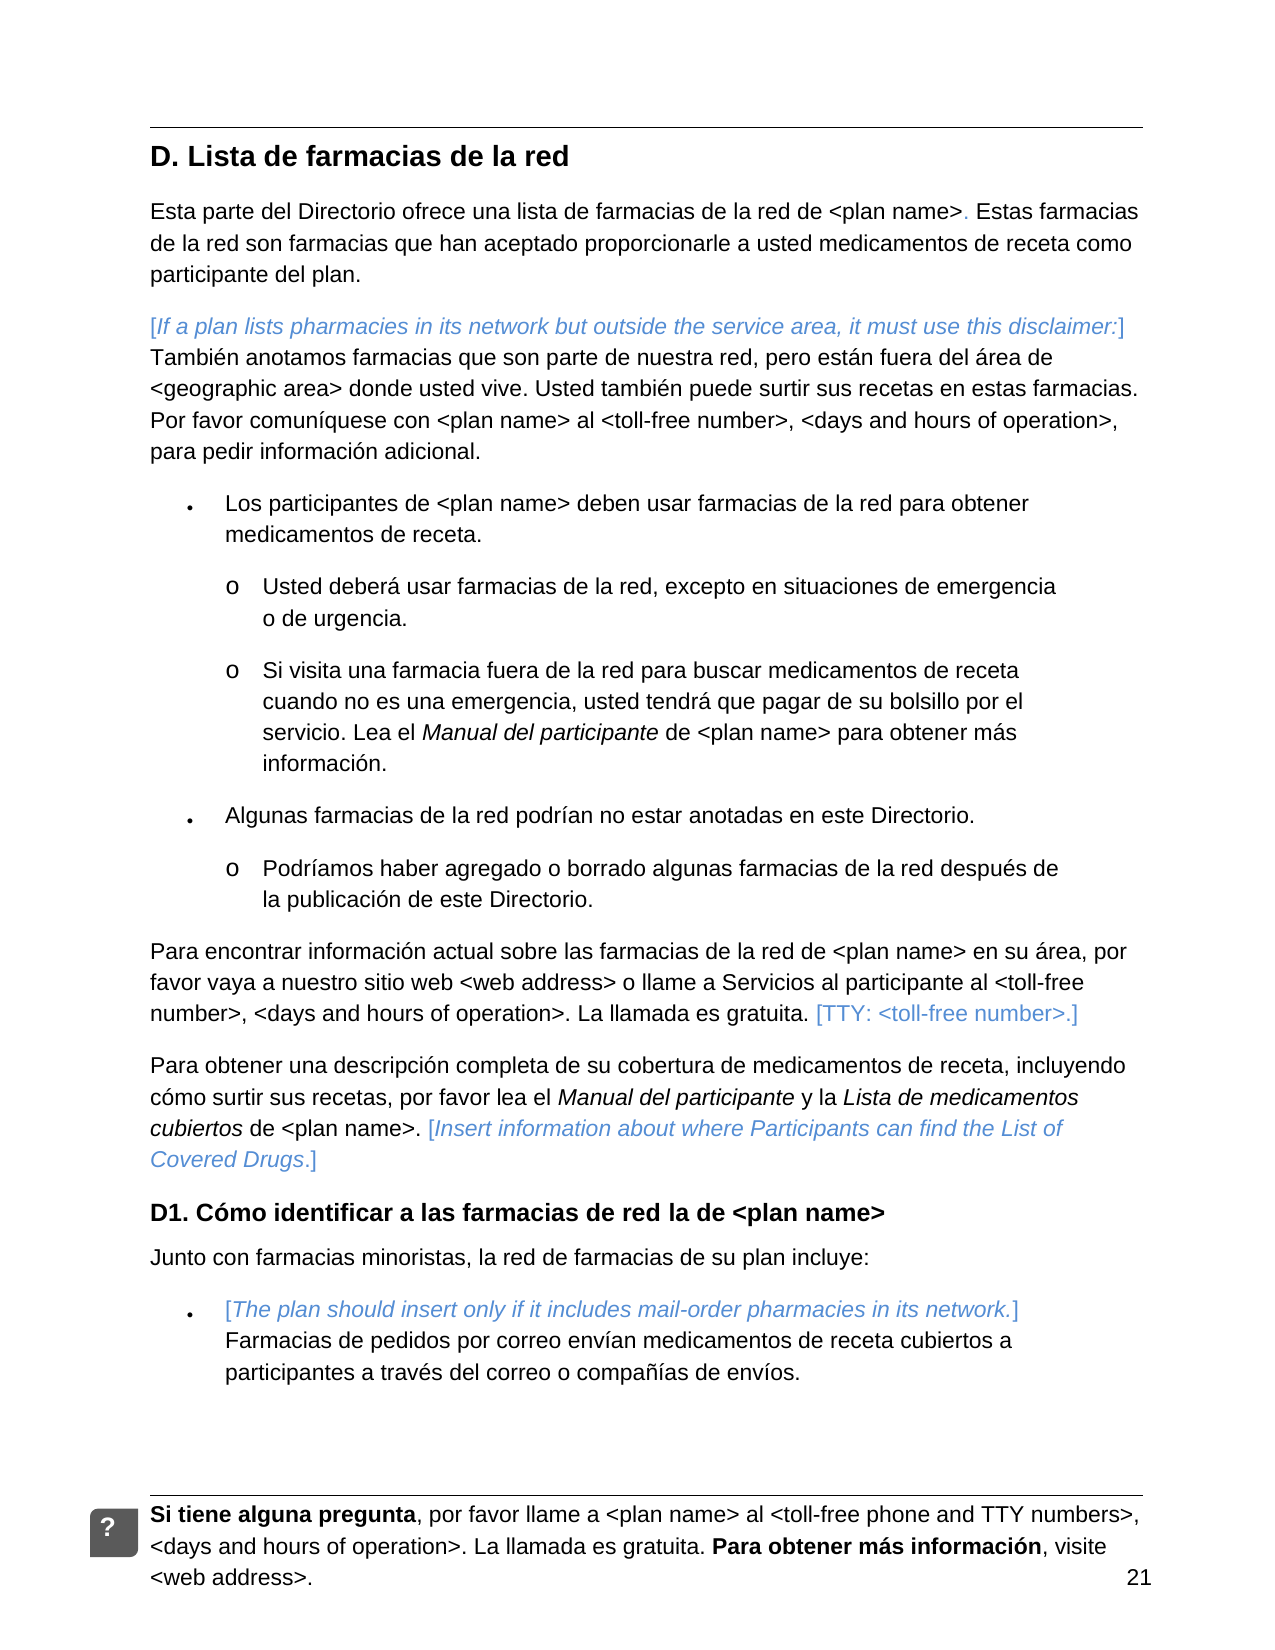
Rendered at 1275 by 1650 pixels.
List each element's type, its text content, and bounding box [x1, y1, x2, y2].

list Los participantes de <plan name> deben usar farmacias de la red para obtener medicamentos de receta. [187, 486, 1068, 549]
text Esta parte del Directorio ofrece una lista de farmacias de la red de <plan name>. Estas farmacias de la red son farmacias que han aceptado proporcionarle a usted medicamentos de receta como participante del plan. [150, 195, 1143, 288]
text Junto con farmacias minoristas, la red de farmacias de su plan incluye: [150, 1241, 1143, 1272]
subtitle D. Lista de farmacias de la red [150, 128, 1143, 174]
list Algunas farmacias de la red podrían no estar anotadas en este Directorio. [187, 799, 1068, 830]
list Podríamos haber agregado o borrado algunas farmacias de la red después de la publicación de este Directorio. [225, 851, 1068, 913]
text Para encontrar información actual sobre las farmacias de la red de <plan name> en su área, por favor vaya a nuestro sitio web <web address> o llame a Servicios al participante al <toll-free number>, <days and hours of operation>. La llamada es gratuita. [TTY: <toll-free number>.] [150, 934, 1143, 1028]
text Para obtener una descripción completa de su cobertura de medicamentos de receta, incluyendo cómo surtir sus recetas, por favor lea el Manual del participante y la Lista de medicamentos cubiertos de <plan name>. [Insert information about where Participants can find the List of Covered Drugs.] [150, 1049, 1143, 1174]
text [If a plan lists pharmacies in its network but outside the service area, it must use this disclaimer:] También anotamos farmacias que son parte de nuestra red, pero están fuera del área de <geographic area> donde usted vive. Usted también puede surtir sus recetas en estas farmacias. Por favor comuníquese con <plan name> al <toll-free number>, <days and hours of operation>, para pedir información adicional. [150, 309, 1143, 466]
subtitle D1. Cómo identificar a las farmacias de red la de <plan name> [150, 1195, 1068, 1228]
list [The plan should insert only if it includes mail-order pharmacies in its network.] Farmacias de pedidos por correo envían medicamentos de receta cubiertos a participantes a través del correo o compañías de envíos. [187, 1293, 1068, 1386]
list Si visita una farmacia fuera de la red para buscar medicamentos de receta cuando no es una emergencia, usted tendrá que pagar de su bolsillo por el servicio. Lea el Manual del participante de <plan name> para obtener más información. [225, 653, 1068, 778]
list Usted deberá usar farmacias de la red, excepto en situaciones de emergencia o de urgencia. [225, 570, 1068, 632]
